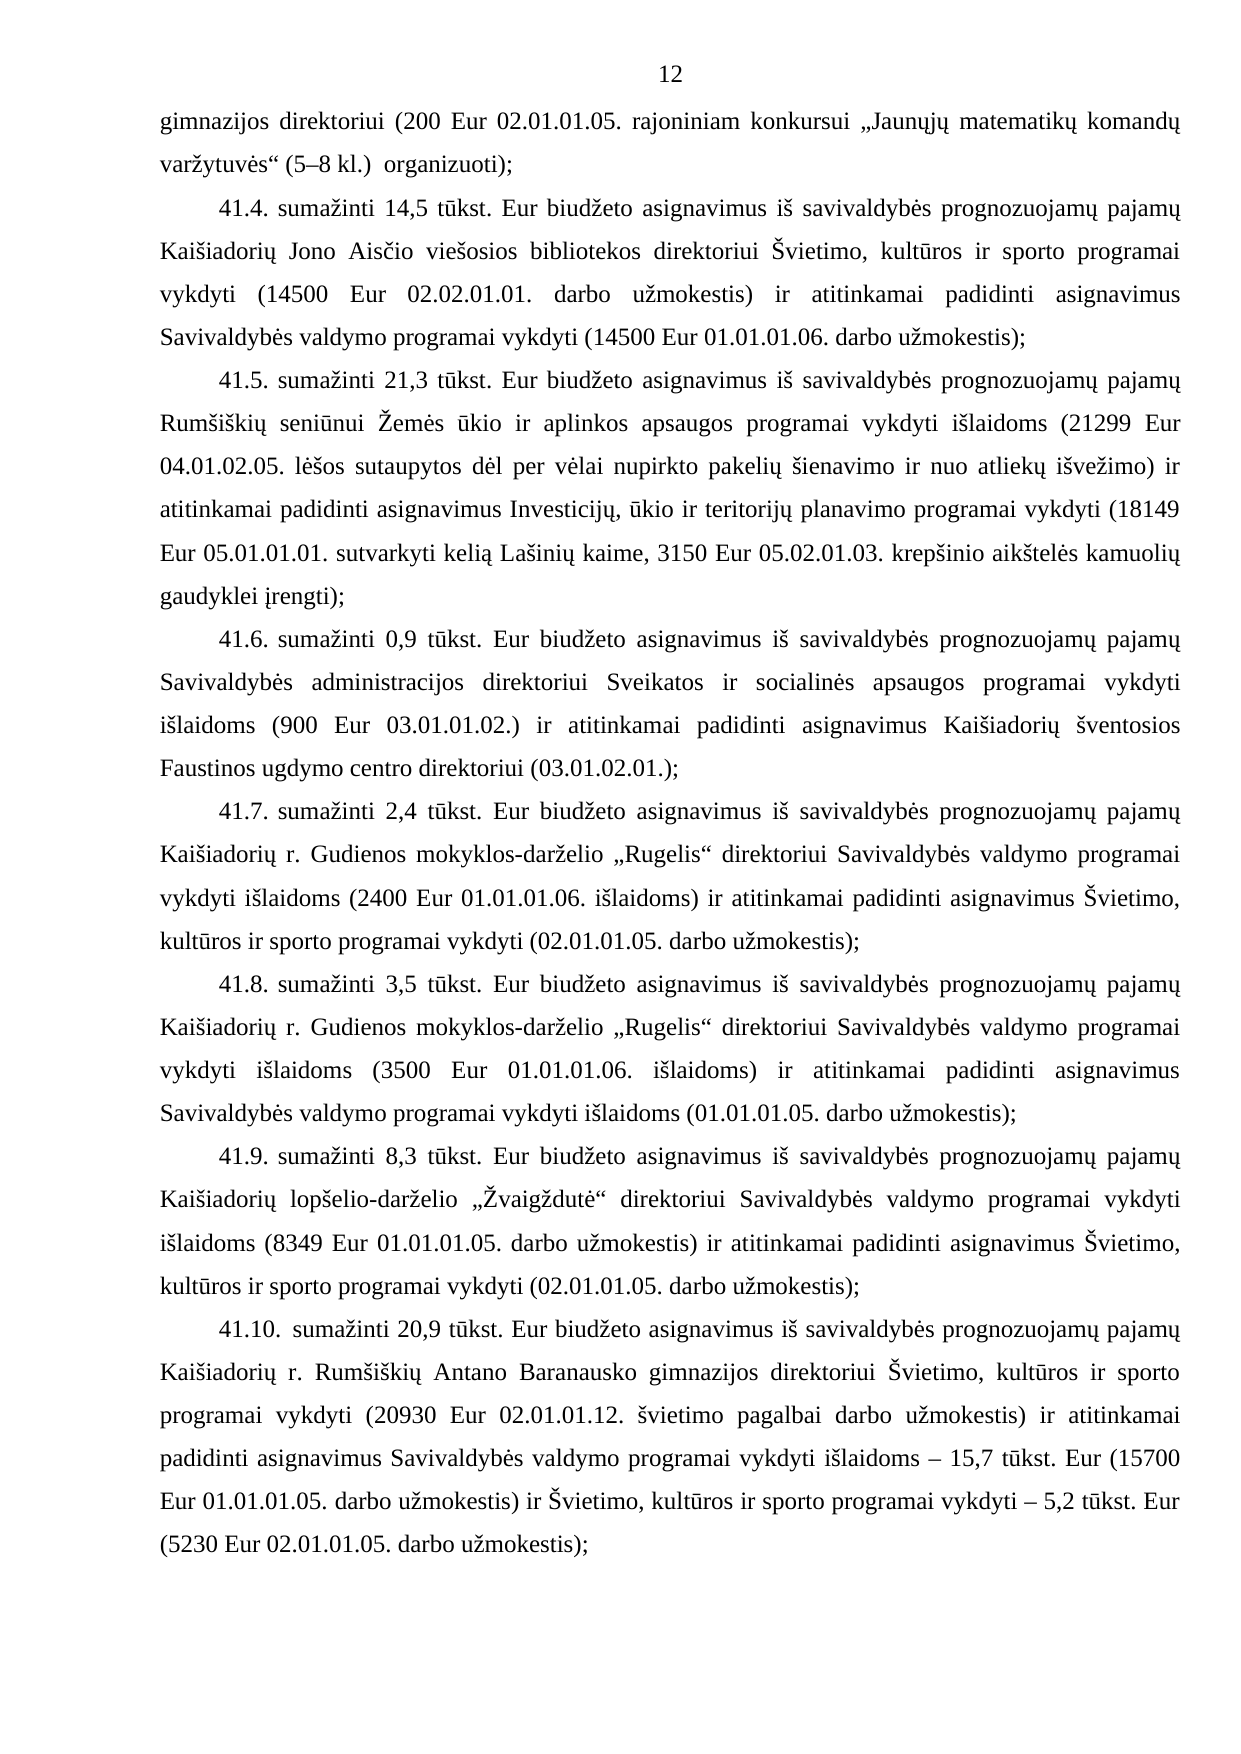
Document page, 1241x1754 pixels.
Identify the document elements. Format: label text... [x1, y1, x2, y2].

list sumažinti 14,5 tūkst. Eur biudžeto asignavimus iš savivaldybės prognozuojamų pajamų Kaišiadorių Jono Aisčio viešosios bibliotekos direktoriui Švietimo, kultūros ir sporto programai vykdyti (14500 Eur 02.02.01.01. darbo užmokestis) ir atitinkamai padidinti asignavimus Savivaldybės valdymo programai vykdyti (14500 Eur 01.01.01.06. darbo užmokestis); [159, 193, 1181, 351]
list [159, 106, 1181, 178]
list sumažinti 20,9 tūkst. Eur biudžeto asignavimus iš savivaldybės prognozuojamų pajamų Kaišiadorių r. Rumšiškių Antano Baranausko gimnazijos direktoriui Švietimo, kultūros ir sporto programai vykdyti (20930 Eur 02.01.01.12. švietimo pagalbai darbo užmokestis) ir atitinkamai padidinti asignavimus Savivaldybės valdymo programai vykdyti išlaidoms – 15,7 tūkst. Eur (15700 Eur 01.01.01.05. darbo užmokestis) ir Švietimo, kultūros ir sporto programai vykdyti – 5,2 tūkst. Eur (5230 Eur 02.01.01.05. darbo užmokestis); [159, 1314, 1181, 1558]
list sumažinti 0,9 tūkst. Eur biudžeto asignavimus iš savivaldybės prognozuojamų pajamų Savivaldybės administracijos direktoriui Sveikatos ir socialinės apsaugos programai vykdyti išlaidoms (900 Eur 03.01.01.02.) ir atitinkamai padidinti asignavimus Kaišiadorių šventosios Faustinos ugdymo centro direktoriui (03.01.02.01.); [159, 624, 1181, 782]
list sumažinti 8,3 tūkst. Eur biudžeto asignavimus iš savivaldybės prognozuojamų pajamų Kaišiadorių lopšelio-darželio „Žvaigždutė“ direktoriui Savivaldybės valdymo programai vykdyti išlaidoms (8349 Eur 01.01.01.05. darbo užmokestis) ir atitinkamai padidinti asignavimus Švietimo, kultūros ir sporto programai vykdyti (02.01.01.05. darbo užmokestis); [159, 1141, 1181, 1299]
list sumažinti 21,3 tūkst. Eur biudžeto asignavimus iš savivaldybės prognozuojamų pajamų Rumšiškių seniūnui Žemės ūkio ir aplinkos apsaugos programai vykdyti išlaidoms (21299 Eur 04.01.02.05. lėšos sutaupytos dėl per vėlai nupirkto pakelių šienavimo ir nuo atliekų išvežimo) ir atitinkamai padidinti asignavimus Investicijų, ūkio ir teritorijų planavimo programai vykdyti (18149 Eur 05.01.01.01. sutvarkyti kelią Lašinių kaime, 3150 Eur 05.02.01.03. krepšinio aikštelės kamuolių gaudyklei įrengti); [159, 365, 1181, 609]
list sumažinti 2,4 tūkst. Eur biudžeto asignavimus iš savivaldybės prognozuojamų pajamų Kaišiadorių r. Gudienos mokyklos-darželio „Rugelis“ direktoriui Savivaldybės valdymo programai vykdyti išlaidoms (2400 Eur 01.01.01.06. išlaidoms) ir atitinkamai padidinti asignavimus Švietimo, kultūros ir sporto programai vykdyti (02.01.01.05. darbo užmokestis); [159, 796, 1181, 954]
list sumažinti 3,5 tūkst. Eur biudžeto asignavimus iš savivaldybės prognozuojamų pajamų Kaišiadorių r. Gudienos mokyklos-darželio „Rugelis“ direktoriui Savivaldybės valdymo programai vykdyti išlaidoms (3500 Eur 01.01.01.06. išlaidoms) ir atitinkamai padidinti asignavimus Savivaldybės valdymo programai vykdyti išlaidoms (01.01.01.05. darbo užmokestis); [159, 969, 1181, 1127]
